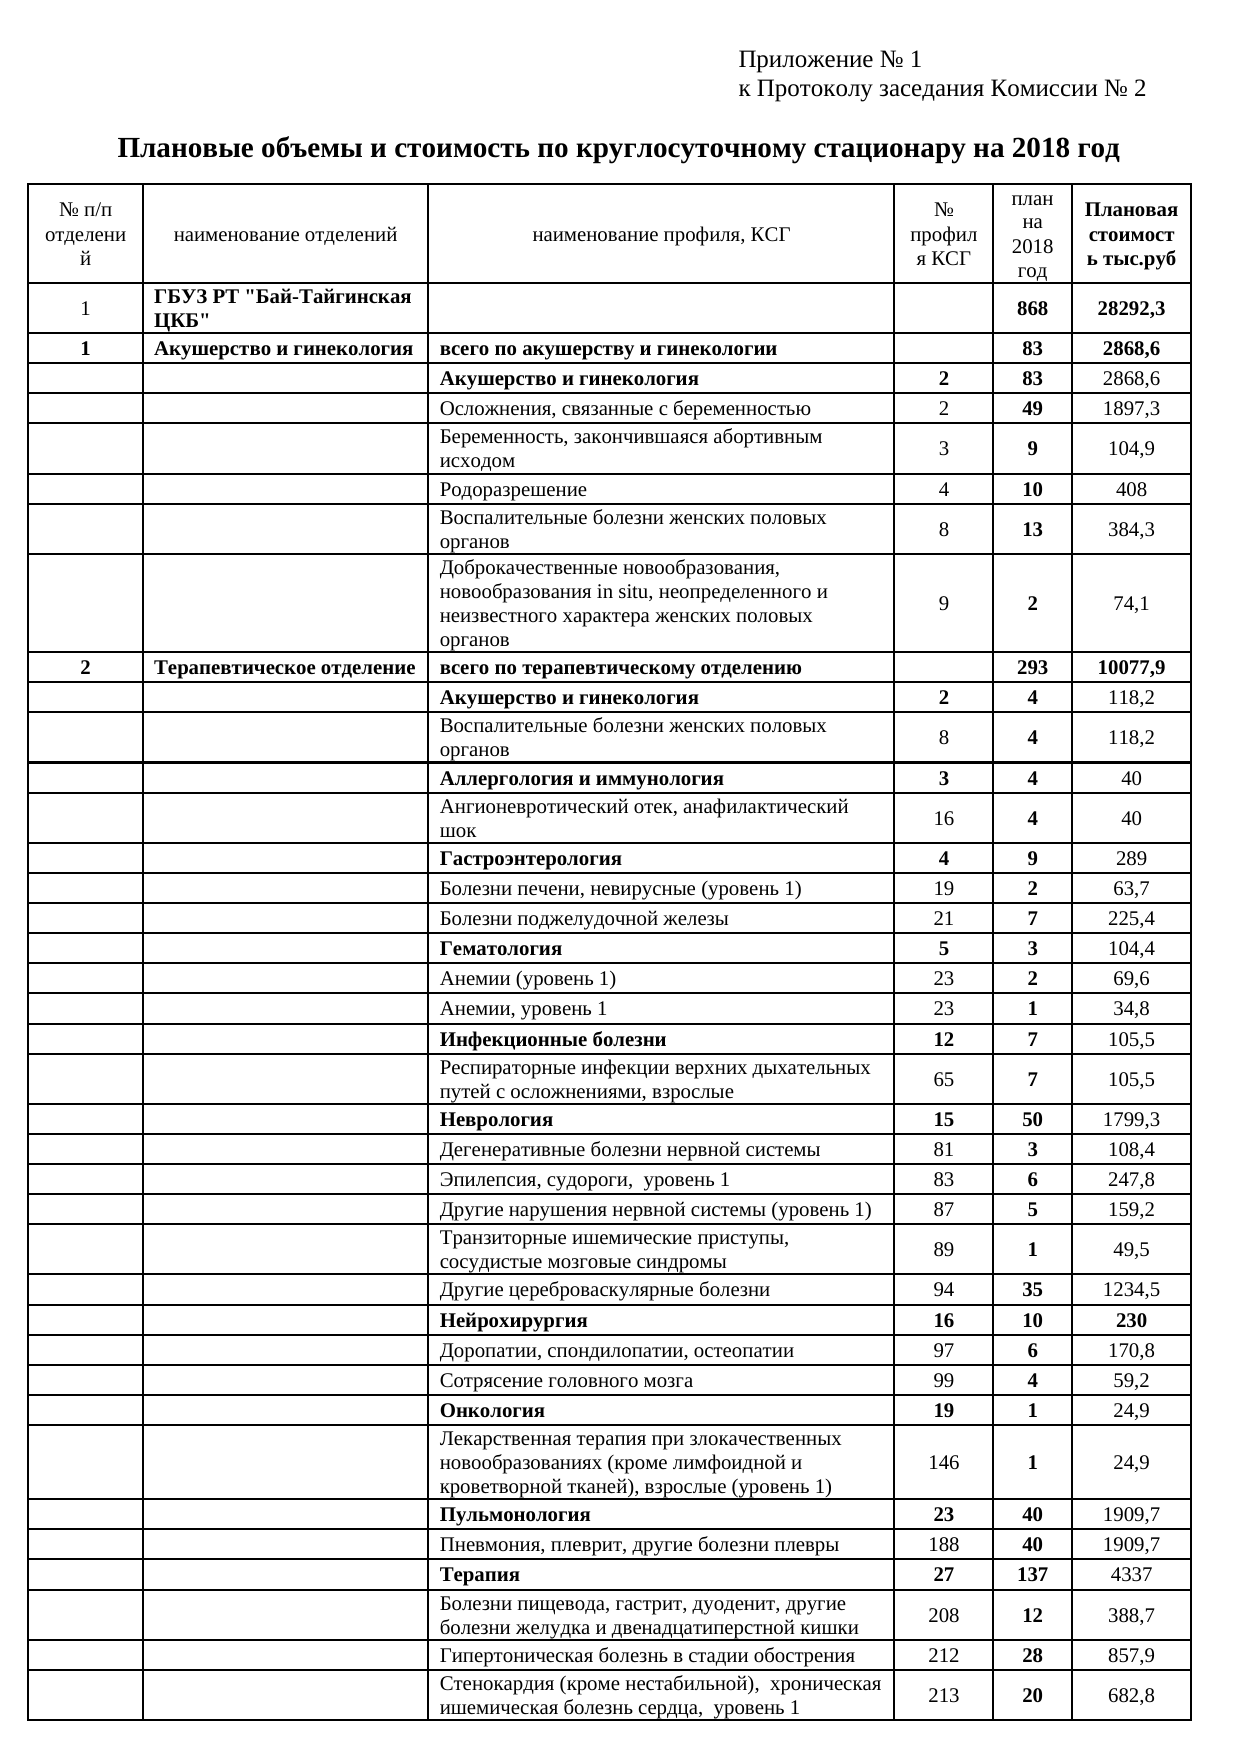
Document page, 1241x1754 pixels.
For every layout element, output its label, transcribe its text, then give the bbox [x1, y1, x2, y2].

table_cell 857,9 [1073, 1641, 1190, 1669]
table_cell [29, 1306, 142, 1333]
table_header № профиля КСГ [895, 185, 992, 282]
table_cell Ангионевротический отек, анафилактический шок [429, 794, 893, 842]
table_cell 170,8 [1073, 1336, 1190, 1364]
table_cell [29, 764, 142, 792]
table_cell [144, 874, 427, 902]
table_cell [144, 1500, 427, 1528]
table_cell 12 [994, 1591, 1071, 1639]
table_cell Эпилепсия, судороги, уровень 1 [429, 1165, 893, 1193]
table_cell 2 [895, 364, 992, 392]
table_cell [895, 653, 992, 681]
table_cell Онкология [429, 1396, 893, 1424]
table_cell [144, 505, 427, 553]
table_cell ГБУЗ РТ "Бай-Тайгинская ЦКБ" [144, 284, 427, 332]
table_cell 16 [895, 1306, 992, 1333]
table_cell 118,2 [1073, 713, 1190, 761]
table_cell [144, 934, 427, 962]
table_cell [29, 683, 142, 711]
table_cell 4 [994, 1366, 1071, 1394]
table_cell [144, 1025, 427, 1052]
table_cell Болезни печени, невирусные (уровень 1) [429, 874, 893, 902]
table_cell 69,6 [1073, 964, 1190, 992]
table_cell 35 [994, 1275, 1071, 1303]
table_cell 49 [994, 394, 1071, 422]
table_cell 3 [895, 764, 992, 792]
table_cell 1234,5 [1073, 1275, 1190, 1303]
table_cell Гипертоническая болезнь в стадии обострения [429, 1641, 893, 1669]
table_cell Сотрясение головного мозга [429, 1366, 893, 1394]
table_cell [144, 764, 427, 792]
table_cell Стенокардия (кроме нестабильной), хроническая ишемическая болезнь сердца, уровень 1 [429, 1671, 893, 1719]
table_cell 23 [895, 1500, 992, 1528]
table_cell 1897,3 [1073, 394, 1190, 422]
table_cell 83 [994, 364, 1071, 392]
table_cell 9 [994, 424, 1071, 472]
table_cell Транзиторные ишемические приступы, сосудистые мозговые синдромы [429, 1225, 893, 1273]
table_cell [144, 1366, 427, 1394]
table_cell [29, 1426, 142, 1498]
table_cell 8 [895, 505, 992, 553]
table_cell [29, 904, 142, 932]
table_cell 9 [895, 555, 992, 651]
table_cell [144, 1591, 427, 1639]
table_cell 1 [994, 1426, 1071, 1498]
table_cell 2 [994, 964, 1071, 992]
table_cell 118,2 [1073, 683, 1190, 711]
table_cell [29, 794, 142, 842]
table_cell всего по акушерству и гинекологии [429, 334, 893, 362]
table_cell [144, 1530, 427, 1558]
table_cell [144, 1225, 427, 1273]
table_cell Доброкачественные новообразования, новообразования in situ, неопределенного и неизвестного характера женских половых органов [429, 555, 893, 651]
table_cell [29, 844, 142, 872]
table_cell Респираторные инфекции верхних дыхательных путей с осложнениями, взрослые [429, 1055, 893, 1103]
table_cell [29, 1530, 142, 1558]
table_cell Акушерство и гинекология [144, 334, 427, 362]
table_cell 104,9 [1073, 424, 1190, 472]
table_cell [29, 1560, 142, 1588]
table_cell 34,8 [1073, 994, 1190, 1022]
table_cell [29, 713, 142, 761]
table_cell [144, 1336, 427, 1364]
table_cell 49,5 [1073, 1225, 1190, 1273]
table_cell Терапевтическое отделение [144, 653, 427, 681]
table_cell Лекарственная терапия при злокачественных новообразованиях (кроме лимфоидной и кроветворной тканей), взрослые (уровень 1) [429, 1426, 893, 1498]
table_cell [29, 1500, 142, 1528]
table_cell 2 [895, 683, 992, 711]
table_cell 293 [994, 653, 1071, 681]
table_cell [144, 424, 427, 472]
table_cell [29, 394, 142, 422]
text Приложение № 1 [738, 44, 1208, 73]
table_cell Пневмония, плеврит, другие болезни плевры [429, 1530, 893, 1558]
table_cell 63,7 [1073, 874, 1190, 902]
table_cell [144, 394, 427, 422]
table_cell 230 [1073, 1306, 1190, 1333]
text Плановые объемы и стоимость по круглосуточному стационару на 2018 год [29, 131, 1208, 164]
table_cell 8 [895, 713, 992, 761]
table_cell 65 [895, 1055, 992, 1103]
table_cell [29, 1105, 142, 1133]
table_cell [144, 1426, 427, 1498]
table_cell 94 [895, 1275, 992, 1303]
table_cell [29, 994, 142, 1022]
table_cell всего по терапевтическому отделению [429, 653, 893, 681]
table_cell Анемии (уровень 1) [429, 964, 893, 992]
table_cell Другие цереброваскулярные болезни [429, 1275, 893, 1303]
table_cell 3 [994, 1135, 1071, 1163]
table_cell 2 [29, 653, 142, 681]
table_cell 13 [994, 505, 1071, 553]
table_cell [895, 284, 992, 332]
table_cell [29, 1671, 142, 1719]
table_cell [144, 844, 427, 872]
table_cell 7 [994, 904, 1071, 932]
table_cell [29, 1275, 142, 1303]
table_cell 2 [994, 874, 1071, 902]
table_cell [29, 475, 142, 502]
table_cell Акушерство и гинекология [429, 683, 893, 711]
table_cell [29, 874, 142, 902]
table_cell 2868,6 [1073, 364, 1190, 392]
table_cell 682,8 [1073, 1671, 1190, 1719]
table_cell [29, 1641, 142, 1669]
table_cell [29, 424, 142, 472]
table_cell 83 [994, 334, 1071, 362]
table_cell 4 [994, 794, 1071, 842]
table_cell 213 [895, 1671, 992, 1719]
table_header наименование отделений [144, 185, 427, 282]
table_header Плановая стоимость тыс.руб [1073, 185, 1190, 282]
table_cell 12 [895, 1025, 992, 1052]
table_cell 97 [895, 1336, 992, 1364]
table_cell [144, 1671, 427, 1719]
table_cell [144, 964, 427, 992]
table_cell Другие нарушения нервной системы (уровень 1) [429, 1195, 893, 1223]
table_cell 104,4 [1073, 934, 1190, 962]
table_cell 40 [994, 1500, 1071, 1528]
table_cell 1 [994, 994, 1071, 1022]
table_cell 868 [994, 284, 1071, 332]
table_cell [144, 1306, 427, 1333]
table_cell [144, 364, 427, 392]
table_cell 4 [994, 713, 1071, 761]
table_cell 4 [895, 844, 992, 872]
table_cell 1 [29, 284, 142, 332]
table_cell [144, 1195, 427, 1223]
table_header наименование профиля, КСГ [429, 185, 893, 282]
table_cell [29, 1336, 142, 1364]
table_cell [29, 555, 142, 651]
table_cell 2868,6 [1073, 334, 1190, 362]
table_cell Воспалительные болезни женских половых органов [429, 713, 893, 761]
table_cell [29, 1165, 142, 1193]
table_cell 99 [895, 1366, 992, 1394]
table_cell Аллергология и иммунология [429, 764, 893, 792]
table_cell 40 [994, 1530, 1071, 1558]
text к Протоколу заседания Комиссии № 2 [738, 73, 1208, 102]
table_cell 16 [895, 794, 992, 842]
table_cell [29, 964, 142, 992]
table_cell 23 [895, 994, 992, 1022]
table_cell [144, 1165, 427, 1193]
table_cell 225,4 [1073, 904, 1190, 932]
table_cell [144, 1396, 427, 1424]
table_cell [29, 1591, 142, 1639]
table_cell [429, 284, 893, 332]
table_cell [895, 334, 992, 362]
table_cell [144, 994, 427, 1022]
table_cell [29, 1225, 142, 1273]
table_cell [144, 683, 427, 711]
table_cell 23 [895, 964, 992, 992]
table_cell 27 [895, 1560, 992, 1588]
table_cell [144, 713, 427, 761]
table_cell 15 [895, 1105, 992, 1133]
table_cell Терапия [429, 1560, 893, 1588]
table_cell 24,9 [1073, 1396, 1190, 1424]
table_cell [144, 475, 427, 502]
table_cell Родоразрешение [429, 475, 893, 502]
table_cell 83 [895, 1165, 992, 1193]
table_cell 6 [994, 1336, 1071, 1364]
table_cell [29, 1025, 142, 1052]
table_cell 5 [895, 934, 992, 962]
table_cell 212 [895, 1641, 992, 1669]
table_cell Неврология [429, 1105, 893, 1133]
table_cell Нейрохирургия [429, 1306, 893, 1333]
table_cell 50 [994, 1105, 1071, 1133]
table_cell 108,4 [1073, 1135, 1190, 1163]
table_header план на 2018 год [994, 185, 1071, 282]
table_cell 2 [994, 555, 1071, 651]
table_cell 1909,7 [1073, 1530, 1190, 1558]
table_cell 1799,3 [1073, 1105, 1190, 1133]
table_cell 1 [29, 334, 142, 362]
table_cell Инфекционные болезни [429, 1025, 893, 1052]
table_cell 87 [895, 1195, 992, 1223]
table_cell 1 [994, 1225, 1071, 1273]
table_cell 208 [895, 1591, 992, 1639]
table_cell 10077,9 [1073, 653, 1190, 681]
table_header № п/п отделений [29, 185, 142, 282]
table_cell 21 [895, 904, 992, 932]
table_cell 3 [994, 934, 1071, 962]
table_cell Болезни пищевода, гастрит, дуоденит, другие болезни желудка и двенадцатиперстной кишки [429, 1591, 893, 1639]
table_cell [29, 364, 142, 392]
table_cell [144, 1135, 427, 1163]
table_cell 105,5 [1073, 1025, 1190, 1052]
table_cell 247,8 [1073, 1165, 1190, 1193]
table_cell [144, 555, 427, 651]
table_cell 7 [994, 1055, 1071, 1103]
table_cell 24,9 [1073, 1426, 1190, 1498]
table_cell 289 [1073, 844, 1190, 872]
table_cell [144, 904, 427, 932]
table_cell 4337 [1073, 1560, 1190, 1588]
table_cell [29, 1195, 142, 1223]
table_cell 28292,3 [1073, 284, 1190, 332]
table_cell [29, 1135, 142, 1163]
table_cell 188 [895, 1530, 992, 1558]
table_cell 3 [895, 424, 992, 472]
table_cell 81 [895, 1135, 992, 1163]
table_cell 388,7 [1073, 1591, 1190, 1639]
table_cell 28 [994, 1641, 1071, 1669]
table_cell 105,5 [1073, 1055, 1190, 1103]
table_cell Пульмонология [429, 1500, 893, 1528]
table_cell 4 [895, 475, 992, 502]
table_cell 137 [994, 1560, 1071, 1588]
table_cell 2 [895, 394, 992, 422]
table_cell [29, 1366, 142, 1394]
table_cell [29, 934, 142, 962]
table_cell [144, 1105, 427, 1133]
table_cell [29, 1396, 142, 1424]
table_cell 384,3 [1073, 505, 1190, 553]
table_cell 89 [895, 1225, 992, 1273]
table_cell 1909,7 [1073, 1500, 1190, 1528]
table_cell [29, 505, 142, 553]
table_cell 1 [994, 1396, 1071, 1424]
table_cell [144, 1560, 427, 1588]
table_cell 74,1 [1073, 555, 1190, 651]
table_cell [144, 1055, 427, 1103]
table_cell 4 [994, 764, 1071, 792]
table_cell 6 [994, 1165, 1071, 1193]
table_cell Акушерство и гинекология [429, 364, 893, 392]
table_cell Болезни поджелудочной железы [429, 904, 893, 932]
table_cell 10 [994, 1306, 1071, 1333]
table_cell 5 [994, 1195, 1071, 1223]
table_cell 4 [994, 683, 1071, 711]
table_cell Анемии, уровень 1 [429, 994, 893, 1022]
table_cell 19 [895, 874, 992, 902]
table_cell Доропатии, спондилопатии, остеопатии [429, 1336, 893, 1364]
table_cell Беременность, закончившаяся абортивным исходом [429, 424, 893, 472]
table_cell [144, 1641, 427, 1669]
table_cell Осложнения, связанные с беременностью [429, 394, 893, 422]
table_cell 40 [1073, 764, 1190, 792]
table_cell Воспалительные болезни женских половых органов [429, 505, 893, 553]
table_cell Гастроэнтерология [429, 844, 893, 872]
table_cell 9 [994, 844, 1071, 872]
table_cell 19 [895, 1396, 992, 1424]
table_cell Гематология [429, 934, 893, 962]
table_cell 146 [895, 1426, 992, 1498]
table_cell 59,2 [1073, 1366, 1190, 1394]
table_cell Дегенеративные болезни нервной системы [429, 1135, 893, 1163]
table_cell [29, 1055, 142, 1103]
table_cell 159,2 [1073, 1195, 1190, 1223]
table_cell [144, 1275, 427, 1303]
table_cell 10 [994, 475, 1071, 502]
table_cell [144, 794, 427, 842]
table_cell 40 [1073, 794, 1190, 842]
table_cell 408 [1073, 475, 1190, 502]
table_cell 20 [994, 1671, 1071, 1719]
table_cell 7 [994, 1025, 1071, 1052]
